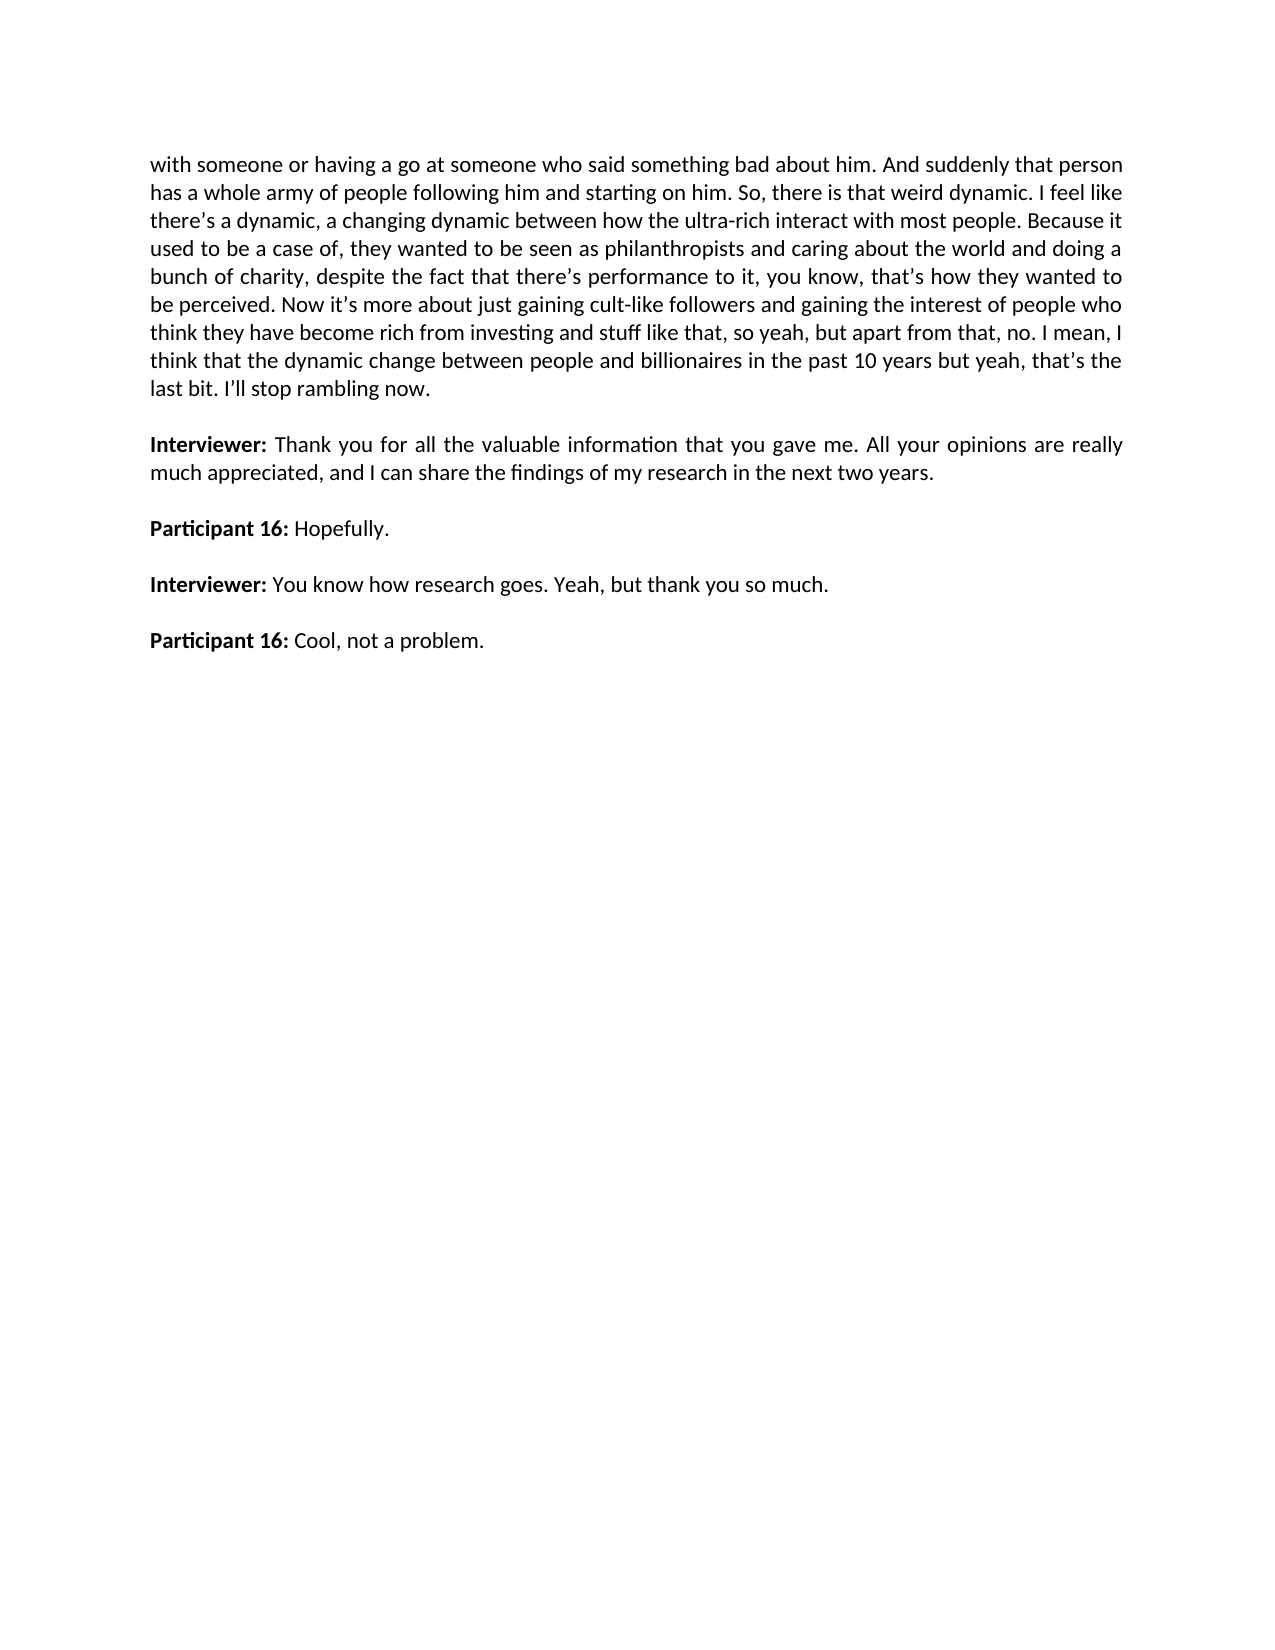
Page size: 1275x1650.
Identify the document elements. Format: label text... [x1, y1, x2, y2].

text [150, 150, 1125, 402]
text Interviewer: You know how research goes. Yeah, but thank you so much. [150, 570, 1125, 598]
text Participant 16: Hopefully. [150, 514, 1125, 542]
text Interviewer: Thank you for all the valuable information that you gave me. All your opinions are really much appreciated, and I can share the findings of my research in the next two years. [150, 430, 1125, 486]
text Participant 16: Cool, not a problem. [150, 626, 1125, 654]
